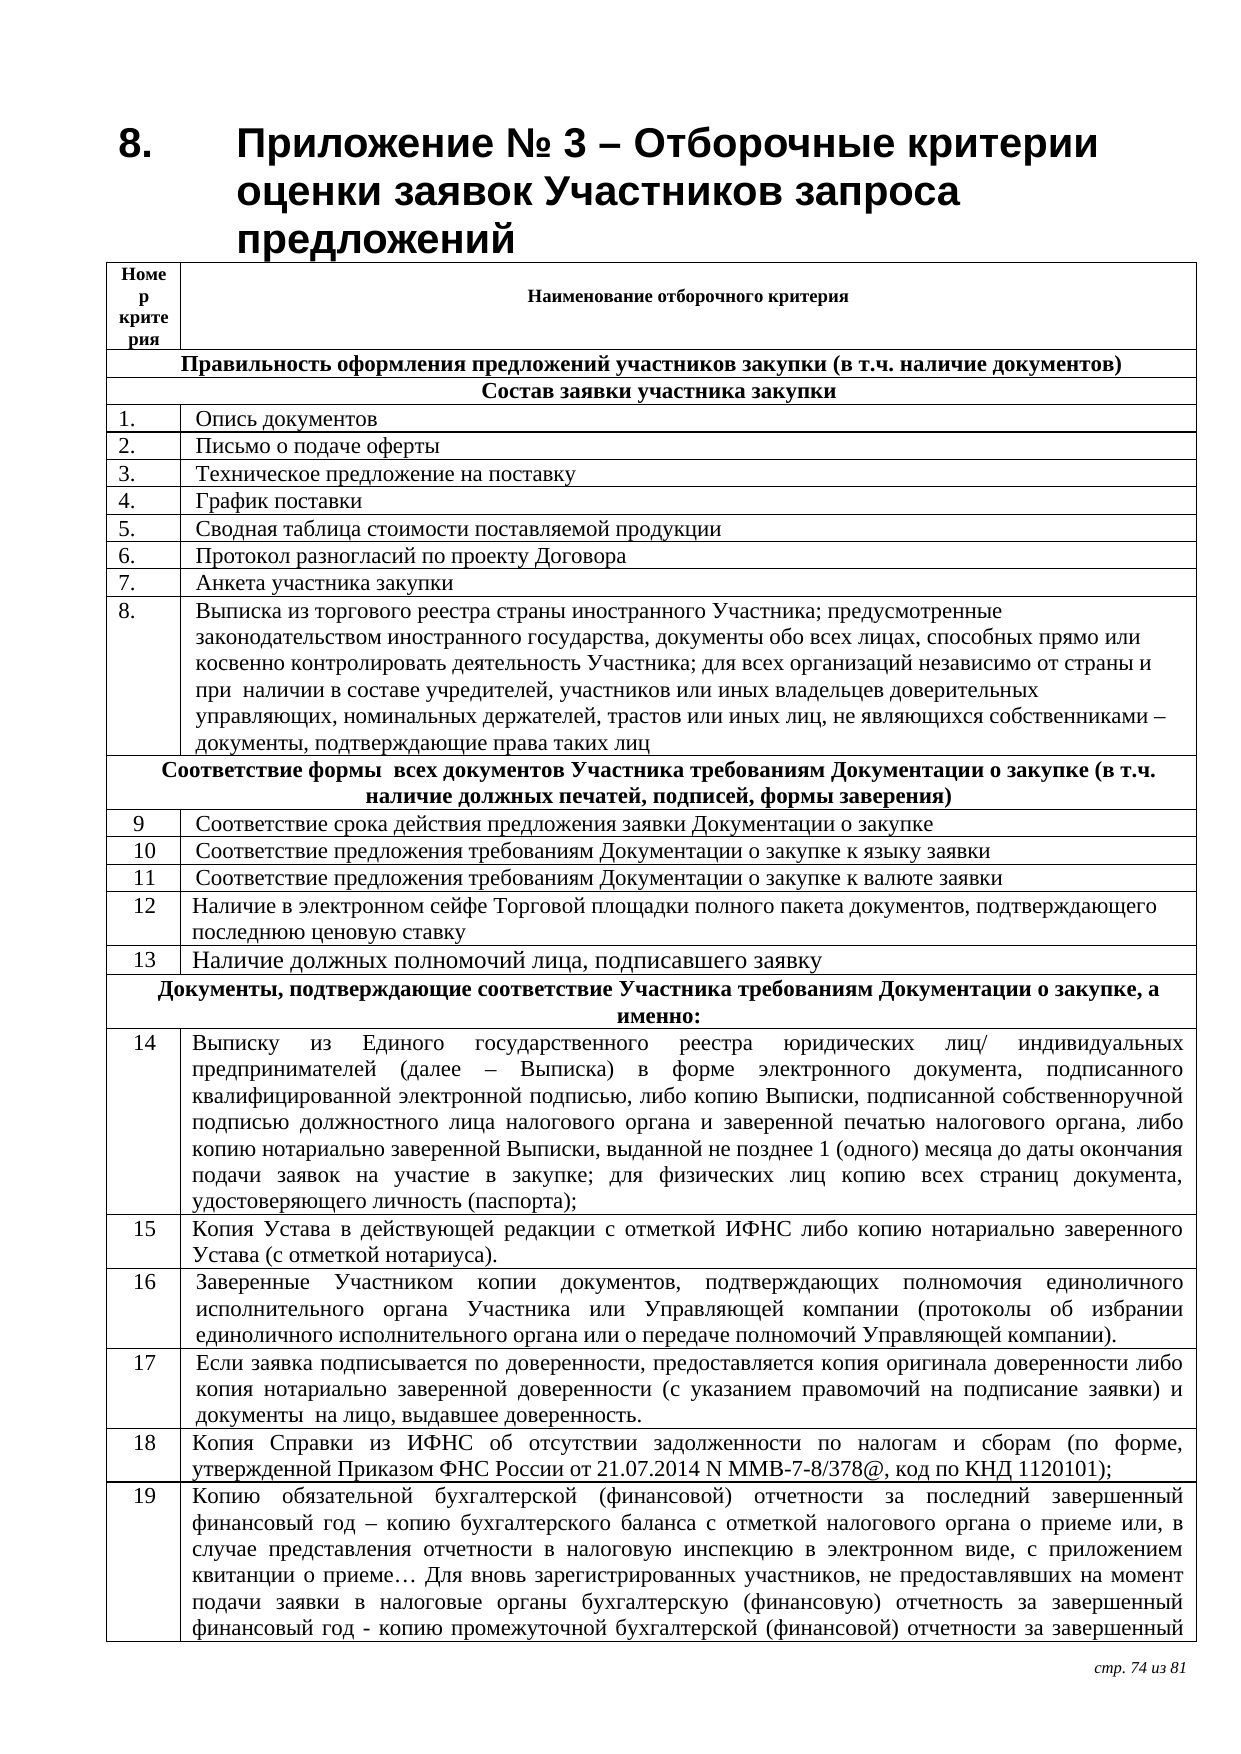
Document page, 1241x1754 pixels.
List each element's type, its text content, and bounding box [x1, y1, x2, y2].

table_cell 17 [107, 1349, 180, 1428]
table_cell Опись документов [181, 405, 1196, 431]
table_cell Заверенные Участником копии документов, подтверждающих полномочия единоличного исполнительного органа Участника или Управляющей компании (протоколы об избрании единоличного исполнительного органа или о передаче полномочий Управляющей компании). [181, 1269, 1196, 1347]
table_cell [107, 597, 180, 755]
table_cell Выписку из Единого государственного реестра юридических лиц/ индивидуальных предпринимателей (далее – Выписка) в форме электронного документа, подписанного квалифицированной электронной подписью, либо копию Выписки, подписанной собственноручной подписью должностного лица налогового органа и заверенной печатью налогового органа, либо копию нотариально заверенной Выписки, выданной не позднее 1 (одного) месяца до даты окончания подачи заявок на участие в закупке; для физических лиц копию всех страниц документа, удостоверяющего личность (паспорта); [181, 1029, 1196, 1214]
table_cell Техническое предложение на поставку [181, 460, 1196, 486]
table_cell [107, 487, 180, 513]
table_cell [181, 1483, 1196, 1641]
table_cell Документы, подтверждающие соответствие Участника требованиям Документации о закупке, а именно: [107, 975, 1196, 1028]
table_cell График поставки [181, 487, 1196, 513]
table_header Наименование отборочного критерия [181, 263, 1196, 349]
table_cell Соответствие предложения требованиям Документации о закупке к языку заявки [181, 837, 1196, 863]
table_cell Копия Справки из ИФНС об отсутствии задолженности по налогам и сборам (по форме, утвержденной Приказом ФНС России от 21.07.2014 N ММВ-7-8/378@, код по КНД 1120101); [181, 1429, 1196, 1481]
table_cell [107, 405, 180, 431]
table_cell Наличие в электронном сейфе Торговой площадки полного пакета документов, подтверждающего последнюю ценовую ставку [181, 892, 1196, 944]
table_cell Сводная таблица стоимости поставляемой продукции [181, 515, 1196, 541]
table_cell 16 [107, 1269, 180, 1347]
subtitle Приложение № 3 – Отборочные критерии оценки заявок Участников запроса предложений [118, 118, 1181, 262]
table_cell Соответствие срока действия предложения заявки Документации о закупке [181, 810, 1196, 836]
table_cell Выписка из торгового реестра страны иностранного Участника; предусмотренные законодательством иностранного государства, документы обо всех лицах, способных прямо или косвенно контролировать деятельность Участника; для всех организаций независимо от страны и при наличии в составе учредителей, участников или иных владельцев доверительных управляющих, номинальных держателей, трастов или иных лиц, не являющихся собственниками – документы, подтверждающие права таких лиц [181, 597, 1196, 755]
table_cell [107, 569, 180, 596]
table_cell 9 [107, 810, 180, 836]
table_cell Протокол разногласий по проекту Договора [181, 542, 1196, 568]
table_cell 12 [107, 892, 180, 944]
table_cell 19 [107, 1483, 180, 1641]
table_cell [107, 515, 180, 541]
table_cell [107, 460, 180, 486]
table_cell 11 [107, 865, 180, 891]
table_cell [107, 542, 180, 568]
table_cell 15 [107, 1215, 180, 1267]
table_cell 13 [107, 946, 180, 974]
table_cell Письмо о подаче оферты [181, 433, 1196, 459]
table_cell 18 [107, 1429, 180, 1481]
table_header Номер критерия [107, 263, 180, 349]
table_cell Соответствие формы всех документов Участника требованиям Документации о закупке (в т.ч. наличие должных печатей, подписей, формы заверения) [107, 756, 1196, 809]
table_cell 10 [107, 837, 180, 863]
table_cell Анкета участника закупки [181, 569, 1196, 596]
table_cell 14 [107, 1029, 180, 1214]
table_cell Наличие должных полномочий лица, подписавшего заявку [181, 946, 1196, 974]
table_cell Состав заявки участника закупки [107, 378, 1196, 404]
table_cell Копия Устава в действующей редакции с отметкой ИФНС либо копию нотариально заверенного Устава (с отметкой нотариуса). [181, 1215, 1196, 1267]
table_cell Правильность оформления предложений участников закупки (в т.ч. наличие документов) [107, 350, 1196, 377]
table_cell Если заявка подписывается по доверенности, предоставляется копия оригинала доверенности либо копия нотариально заверенной доверенности (с указанием правомочий на подписание заявки) и документы на лицо, выдавшее доверенность. [181, 1349, 1196, 1428]
table_cell [107, 433, 180, 459]
table_cell Соответствие предложения требованиям Документации о закупке к валюте заявки [181, 865, 1196, 891]
